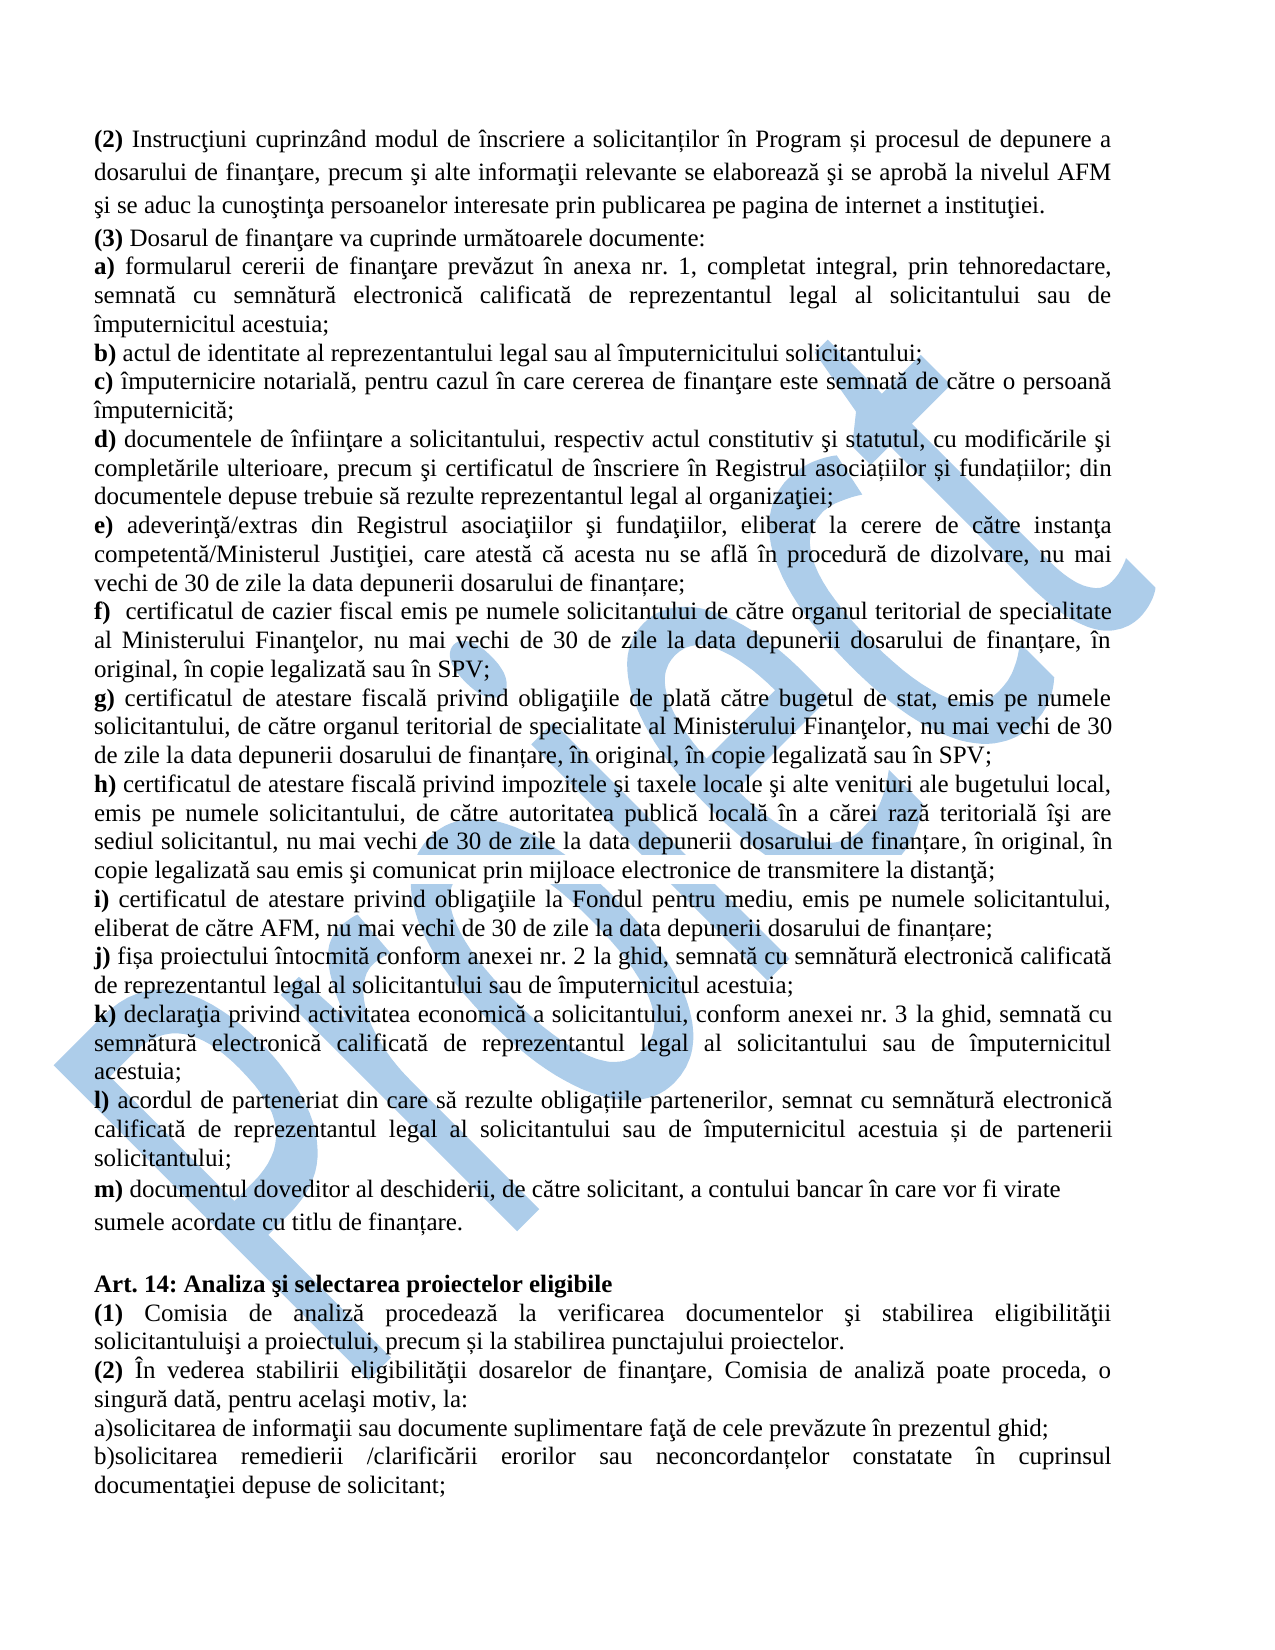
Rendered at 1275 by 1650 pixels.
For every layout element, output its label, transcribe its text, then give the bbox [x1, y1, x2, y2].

text m) documentul doveditor al deschiderii, de către solicitant, a contului bancar în care vor fi virate sumele acordate cu titlu de finanțare. [94, 1174, 1113, 1236]
text l) acordul de parteneriat din care să rezulte obligațiile partenerilor, semnat cu semnătură electronică calificată de reprezentantul legal al solicitantului sau de împuternicitul acestuia și de partenerii solicitantului; [94, 1085, 1113, 1171]
text Art. 14: Analiza şi selectarea proiectelor eligibile [94, 1269, 1113, 1298]
text a) formularul cererii de finanţare prevăzut în anexa nr. 1, completat integral, prin tehnoredactare, semnată cu semnătură electronică calificată de reprezentantul legal al solicitantului sau de împuternicitul acestuia; [94, 251, 1113, 338]
text d) documentele de înfiinţare a solicitantului, respectiv actul constitutiv şi statutul, cu modificările şi completările ulterioare, precum şi certificatul de înscriere în Registrul asociațiilor și fundațiilor; din documentele depuse trebuie să rezulte reprezentantul legal al organizaţiei; [94, 424, 1113, 510]
text k) declaraţia privind activitatea economică a solicitantului, conform anexei nr. 3 la ghid, semnată cu semnătură electronică calificată de reprezentantul legal al solicitantului sau de împuternicitul acestuia; [94, 999, 1113, 1085]
text (1) Comisia de analiză procedează la verificarea documentelor şi stabilirea eligibilităţii solicitantuluişi a proiectului, precum și la stabilirea punctajului proiectelor. [94, 1298, 1113, 1355]
text c) împuternicire notarială, pentru cazul în care cererea de finanţare este semnată de către o persoană împuternicită; [94, 366, 1113, 424]
text (2) Instrucţiuni cuprinzând modul de înscriere a solicitanților în Program și procesul de depunere a dosarului de finanţare, precum şi alte informaţii relevante se elaborează şi se aprobă la nivelul AFM şi se aduc la cunoştinţa persoanelor interesate prin publicarea pe pagina de internet a instituţiei. [94, 124, 1113, 218]
text f) certificatul de cazier fiscal emis pe numele solicitantului de către organul teritorial de specialitate al Ministerului Finanţelor, nu mai vechi de 30 de zile la data depunerii dosarului de finanțare, în original, în copie legalizată sau în SPV; [94, 596, 1113, 683]
text b)solicitarea remedierii /clarificării erorilor sau neconcordanțelor constatate în cuprinsul documentaţiei depuse de solicitant; [94, 1441, 1113, 1499]
text b) actul de identitate al reprezentantului legal sau al împuternicitului solicitantului; [94, 338, 1113, 366]
text h) certificatul de atestare fiscală privind impozitele şi taxele locale şi alte venituri ale bugetului local, emis pe numele solicitantului, de către autoritatea publică locală în a cărei rază teritorială îşi are sediul solicitantul, nu mai vechi de 30 de zile la data depunerii dosarului de finanțare, în original, în copie legalizată sau emis şi comunicat prin mijloace electronice de transmitere la distanţă; [94, 769, 1113, 884]
text a)solicitarea de informaţii sau documente suplimentare faţă de cele prevăzute în prezentul ghid; [94, 1413, 1113, 1441]
text e) adeverinţă/extras din Registrul asociaţiilor şi fundaţiilor, eliberat la cerere de către instanţa competentă/Ministerul Justiţiei, care atestă că acesta nu se află în procedură de dizolvare, nu mai vechi de 30 de zile la data depunerii dosarului de finanțare; [94, 510, 1113, 596]
text g) certificatul de atestare fiscală privind obligaţiile de plată către bugetul de stat, emis pe numele solicitantului, de către organul teritorial de specialitate al Ministerului Finanţelor, nu mai vechi de 30 de zile la data depunerii dosarului de finanțare, în original, în copie legalizată sau în SPV; [94, 683, 1113, 769]
text (2) În vederea stabilirii eligibilităţii dosarelor de finanţare, Comisia de analiză poate proceda, o singură dată, pentru acelaşi motiv, la: [94, 1355, 1113, 1413]
text (3) Dosarul de finanţare va cuprinde următoarele documente: [94, 223, 1113, 251]
text j) fișa proiectului întocmită conform anexei nr. 2 la ghid, semnată cu semnătură electronică calificată de reprezentantul legal al solicitantului sau de împuternicitul acestuia; [94, 941, 1113, 999]
text i) certificatul de atestare privind obligaţiile la Fondul pentru mediu, emis pe numele solicitantului, eliberat de către AFM, nu mai vechi de 30 de zile la data depunerii dosarului de finanțare; [94, 884, 1113, 941]
